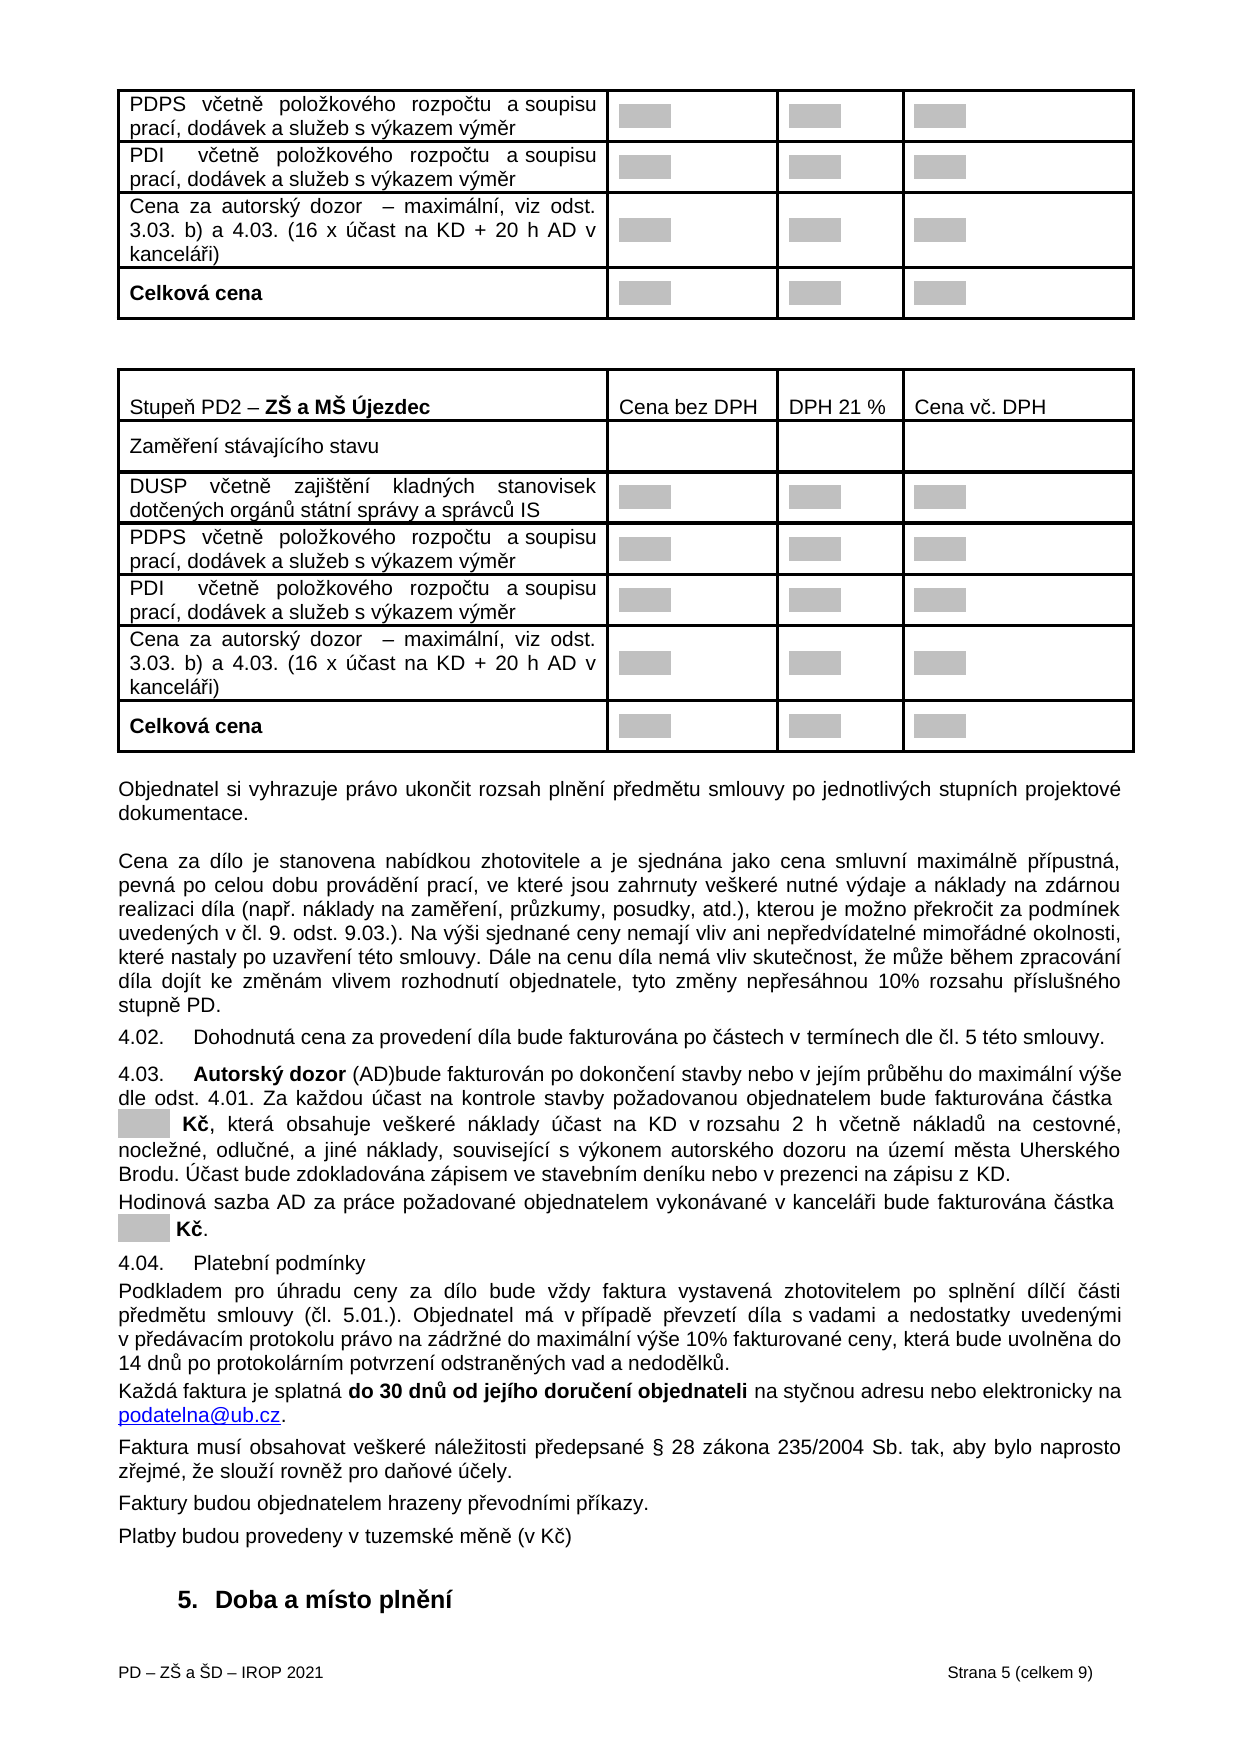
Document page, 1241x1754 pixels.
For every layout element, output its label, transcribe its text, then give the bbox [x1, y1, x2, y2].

table_cell Celková cena [120, 702, 606, 750]
subtitle Dohodnutá cena za provedení díla bude fakturována po částech v termínech dle čl. 5 této smlouvy. [118, 1025, 1122, 1049]
subtitle Doba a místo plnění [177, 1585, 1122, 1614]
table_cell [905, 576, 1132, 624]
text Objednatel si vyhrazuje právo ukončit rozsah plnění předmětu smlouvy po jednotlivých stupních projektové dokumentace. [118, 777, 1122, 825]
text Cena za dílo je stanovena nabídkou zhotovitele a je sjednána jako cena smluvní maximálně přípustná, pevná po celou dobu provádění prací, ve které jsou zahrnuty veškeré nutné výdaje a náklady na zdárnou realizaci díla (např. náklady na zaměření, průzkumy, posudky, atd.), kterou je možno překročit za podmínek uvedených v čl. 9. odst. 9.03.). Na výši sjednané ceny nemají vliv ani nepředvídatelné mimořádné okolnosti, které nastaly po uzavření této smlouvy. Dále na cenu díla nemá vliv skutečnost, že může během zpracování díla dojít ke změnám vlivem rozhodnutí objednatele, tyto změny nepřesáhnou 10% rozsahu příslušného stupně PD. [118, 849, 1122, 1017]
table_cell [779, 474, 902, 521]
table_cell [779, 269, 902, 317]
table_cell [905, 269, 1132, 317]
text Hodinová sazba AD za práce požadované objednatelem vykonávané v kanceláři bude fakturována částka Kč. [118, 1190, 1122, 1242]
table_cell [609, 422, 776, 470]
table_header Stupeň PD2 – ZŠ a MŠ Újezdec [120, 371, 606, 419]
table_header DPH 21 % [779, 371, 902, 419]
text Faktura musí obsahovat veškeré náležitosti předepsané § 28 zákona 235/2004 Sb. tak, aby bylo naprosto zřejmé, že slouží rovněž pro daňové účely. [118, 1435, 1122, 1483]
text Podkladem pro úhradu ceny za dílo bude vždy faktura vystavená zhotovitelem po splnění dílčí části předmětu smlouvy (čl. 5.01.). Objednatel má v případě převzetí díla s vadami a nedostatky uvedenými v předávacím protokolu právo na zádržné do maximální výše 10% fakturované ceny, která bude uvolněna do 14 dnů po protokolárním potvrzení odstraněných vad a nedodělků. [118, 1279, 1122, 1374]
table_cell [609, 576, 776, 624]
table_cell [905, 422, 1132, 470]
table_cell [609, 627, 776, 699]
subtitle Autorský dozor (AD)bude fakturován po dokončení stavby nebo v jejím průběhu do maximální výše dle odst. 4.01. Za každou účast na kontrole stavby požadovanou objednatelem bude fakturována částka Kč, která obsahuje veškeré náklady účast na KD v rozsahu 2 h včetně nákladů na cestovné, nocležné, odlučné, a jiné náklady, související s výkonem autorského dozoru na území města Uherského Brodu. Účast bude zdokladována zápisem ve stavebním deníku nebo v prezenci na zápisu z KD. [118, 1061, 1122, 1186]
table_cell [905, 92, 1132, 140]
table_cell [905, 627, 1132, 699]
table_cell [609, 143, 776, 191]
table_cell PDI včetně položkového rozpočtu a soupisu prací, dodávek a služeb s výkazem výměr [120, 143, 606, 191]
table_cell [779, 422, 902, 470]
table_cell Celková cena [120, 269, 606, 317]
table_cell Cena za autorský dozor – maximální, viz odst. 3.03. b) a 4.03. (16 x účast na KD + 20 h AD v kanceláři) [120, 627, 606, 699]
subtitle Platební podmínky [118, 1251, 1122, 1274]
table_cell PDPS včetně položkového rozpočtu a soupisu prací, dodávek a služeb s výkazem výměr [120, 92, 606, 140]
table_cell PDPS včetně položkového rozpočtu a soupisu prací, dodávek a služeb s výkazem výměr [120, 525, 606, 573]
table_cell PDI včetně položkového rozpočtu a soupisu prací, dodávek a služeb s výkazem výměr [120, 576, 606, 624]
table_cell DUSP včetně zajištění kladných stanovisek dotčených orgánů státní správy a správců IS [120, 474, 606, 521]
table_cell Zaměření stávajícího stavu [120, 422, 606, 470]
table_cell [779, 627, 902, 699]
table_cell [779, 576, 902, 624]
table_cell [905, 525, 1132, 573]
table_cell [905, 194, 1132, 266]
table_cell [779, 143, 902, 191]
table_cell [609, 525, 776, 573]
table_cell [779, 194, 902, 266]
table_cell [905, 702, 1132, 750]
table_cell Cena za autorský dozor – maximální, viz odst. 3.03. b) a 4.03. (16 x účast na KD + 20 h AD v kanceláři) [120, 194, 606, 266]
text Každá faktura je splatná do 30 dnů od jejího doručení objednateli na styčnou adresu nebo elektronicky na podatelna@ub.cz. [118, 1379, 1122, 1427]
table_cell [905, 474, 1132, 521]
table_header Cena vč. DPH [905, 371, 1132, 419]
table_cell [779, 525, 902, 573]
table_cell [609, 92, 776, 140]
table_cell [779, 92, 902, 140]
table_cell [609, 194, 776, 266]
table_cell [905, 143, 1132, 191]
text Faktury budou objednatelem hrazeny převodními příkazy. [118, 1491, 1122, 1515]
table_cell [609, 269, 776, 317]
text Platby budou provedeny v tuzemské měně (v Kč) [118, 1523, 1122, 1547]
table_header Cena bez DPH [609, 371, 776, 419]
table_cell [779, 702, 902, 750]
table_cell [609, 474, 776, 521]
table_cell [609, 702, 776, 750]
